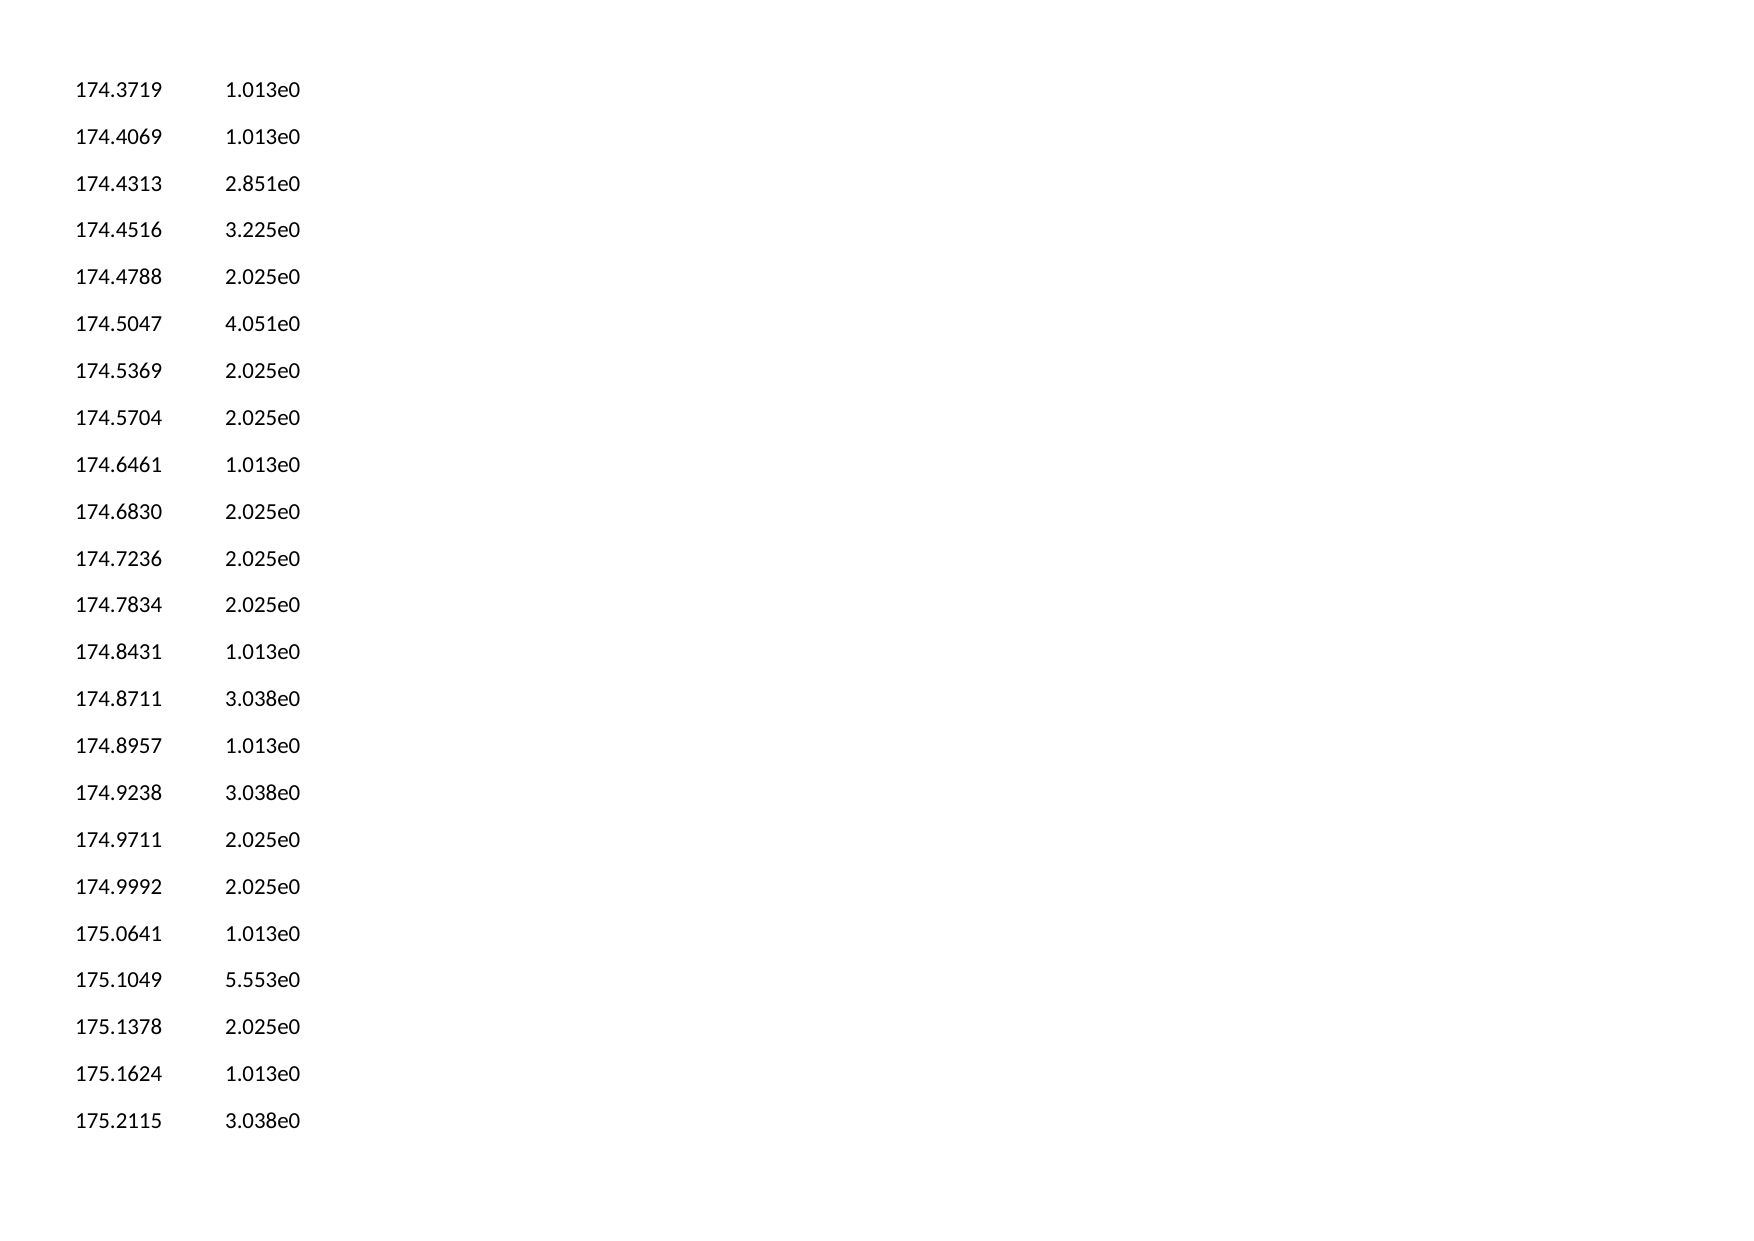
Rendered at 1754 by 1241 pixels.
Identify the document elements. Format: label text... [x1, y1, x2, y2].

text 175.1378 2.025e0 [75, 1012, 1679, 1041]
text 174.6461 1.013e0 [75, 450, 1679, 478]
text 175.0641 1.013e0 [75, 919, 1679, 947]
text 175.1624 1.013e0 [75, 1059, 1679, 1087]
text 174.4069 1.013e0 [75, 122, 1679, 150]
text 174.5704 2.025e0 [75, 403, 1679, 431]
text 175.1049 5.553e0 [75, 966, 1679, 994]
text 174.9238 3.038e0 [75, 778, 1679, 806]
text 174.6830 2.025e0 [75, 497, 1679, 525]
text 174.5369 2.025e0 [75, 356, 1679, 384]
text 174.9992 2.025e0 [75, 872, 1679, 900]
text 174.4313 2.851e0 [75, 169, 1679, 197]
text 174.4516 3.225e0 [75, 216, 1679, 244]
text 174.8431 1.013e0 [75, 637, 1679, 666]
text 174.7236 2.025e0 [75, 544, 1679, 572]
text 174.5047 4.051e0 [75, 309, 1679, 337]
text 174.7834 2.025e0 [75, 591, 1679, 619]
text 174.8711 3.038e0 [75, 684, 1679, 712]
text 174.3719 1.013e0 [75, 75, 1679, 103]
text 175.2115 3.038e0 [75, 1106, 1679, 1134]
text 174.4788 2.025e0 [75, 262, 1679, 291]
text 174.8957 1.013e0 [75, 731, 1679, 759]
text 174.9711 2.025e0 [75, 825, 1679, 853]
